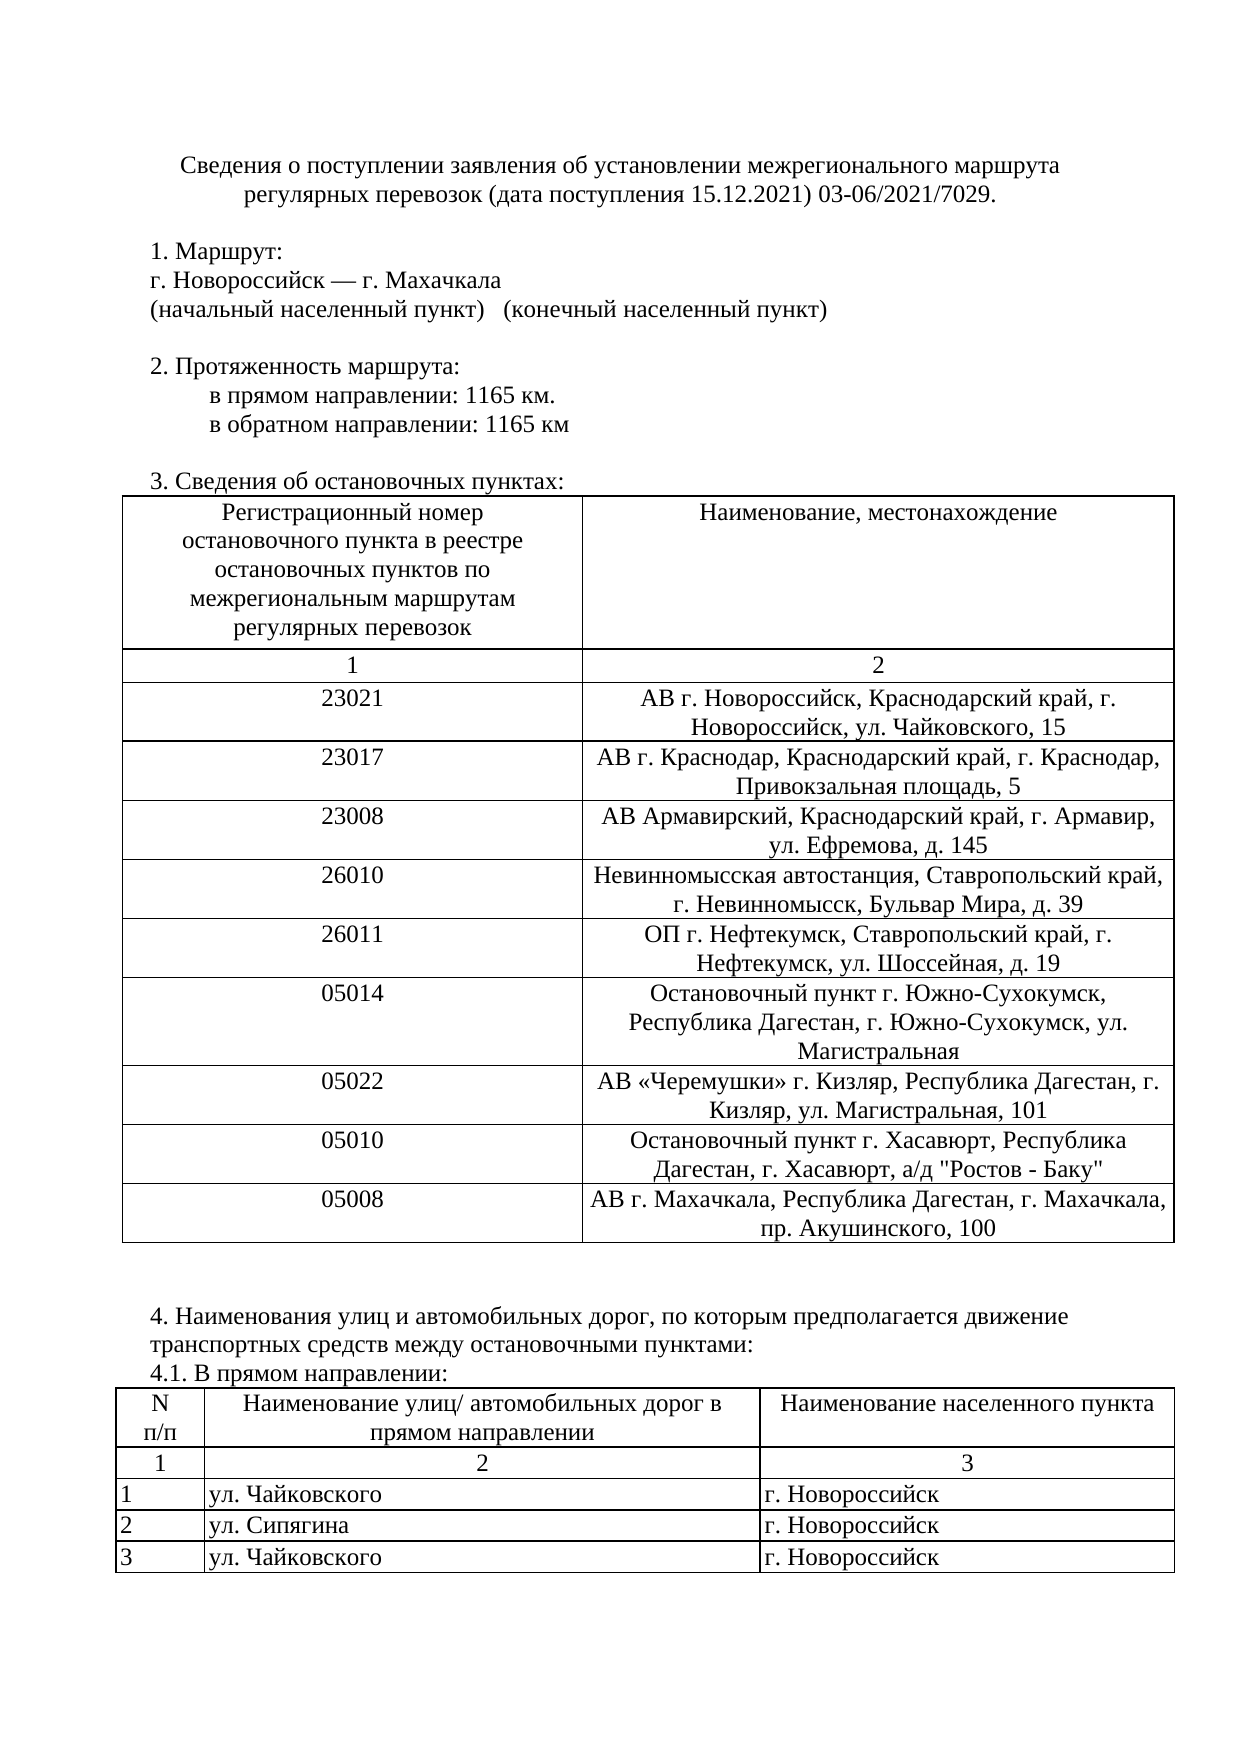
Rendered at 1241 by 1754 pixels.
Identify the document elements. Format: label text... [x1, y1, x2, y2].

text Сведения о поступлении заявления об установлении межрегионального маршрута регулярных перевозок (дата поступления 15.12.2021) 03-06/2021/7029. [150, 150, 1090, 207]
table_cell Остановочный пункт г. Южно-Сухокумск, Республика Дагестан, г. Южно-Сухокумск, ул. Магистральная [583, 978, 1173, 1064]
table_cell АВ «Черемушки» г. Кизляр, Республика Дагестан, г. Кизляр, ул. Магистральная, 101 [583, 1066, 1173, 1123]
table_cell 23017 [123, 742, 582, 799]
table_cell г. Новороссийск [761, 1542, 1174, 1572]
table_header N п/п [117, 1389, 204, 1446]
text 4.1. В прямом направлении: [150, 1358, 1090, 1387]
table_cell 26010 [123, 860, 582, 918]
table_header Регистрационный номер остановочного пункта в реестре остановочных пунктов по межрегиональным маршрутам регулярных перевозок [123, 497, 582, 648]
table_cell 1 [123, 650, 582, 681]
table_cell 23008 [123, 801, 582, 858]
table_cell АВ г. Новороссийск, Краснодарский край, г. Новороссийск, ул. Чайковского, 15 [583, 683, 1173, 740]
text г. Новороссийск — г. Махачкала [150, 265, 1090, 294]
text 1. Маршрут: [150, 236, 1090, 265]
text в обратном направлении: 1165 км [150, 409, 1090, 437]
table_cell 05014 [123, 978, 582, 1064]
table_header Наименование населенного пункта [761, 1389, 1174, 1446]
table_cell Невинномысская автостанция, Ставропольский край, г. Невинномысск, Бульвар Мира, д. 39 [583, 860, 1173, 918]
table_cell 2 [583, 650, 1173, 681]
table_cell г. Новороссийск [761, 1511, 1174, 1540]
table_cell 2 [117, 1511, 204, 1540]
table_cell 3 [117, 1542, 204, 1572]
table_cell 23021 [123, 683, 582, 740]
table_cell АВ г. Краснодар, Краснодарский край, г. Краснодар, Привокзальная площадь, 5 [583, 742, 1173, 799]
text 4. Наименования улиц и автомобильных дорог, по которым предполагается движение транспортных средств между остановочными пунктами: [150, 1301, 1090, 1358]
table_cell ОП г. Нефтекумск, Ставропольский край, г. Нефтекумск, ул. Шоссейная, д. 19 [583, 919, 1173, 977]
table_cell ул. Сипягина [205, 1511, 759, 1540]
table_cell 3 [761, 1448, 1174, 1477]
table_cell ул. Чайковского [205, 1479, 759, 1509]
table_cell АВ Армавирский, Краснодарский край, г. Армавир, ул. Ефремова, д. 145 [583, 801, 1173, 858]
table_cell ул. Чайковского [205, 1542, 759, 1572]
text в прямом направлении: 1165 км. [150, 380, 1090, 409]
table_cell г. Новороссийск [761, 1479, 1174, 1509]
table_cell 2 [205, 1448, 759, 1477]
table_cell АВ г. Махачкала, Республика Дагестан, г. Махачкала, пр. Акушинского, 100 [583, 1184, 1173, 1242]
table_cell 05008 [123, 1184, 582, 1242]
text 2. Протяженность маршрута: [150, 351, 1090, 380]
text (начальный населенный пункт) (конечный населенный пункт) [150, 294, 1090, 322]
table_cell 1 [117, 1479, 204, 1509]
table_header Наименование, местонахождение [583, 497, 1173, 648]
text 3. Сведения об остановочных пунктах: [150, 466, 1090, 495]
table_cell 1 [117, 1448, 204, 1477]
table_cell 05022 [123, 1066, 582, 1123]
table_cell Остановочный пункт г. Хасавюрт, Республика Дагестан, г. Хасавюрт, а/д "Ростов - Баку" [583, 1125, 1173, 1183]
table_cell 26011 [123, 919, 582, 977]
table_cell 05010 [123, 1125, 582, 1183]
table_header Наименование улиц/ автомобильных дорог в прямом направлении [205, 1389, 759, 1446]
